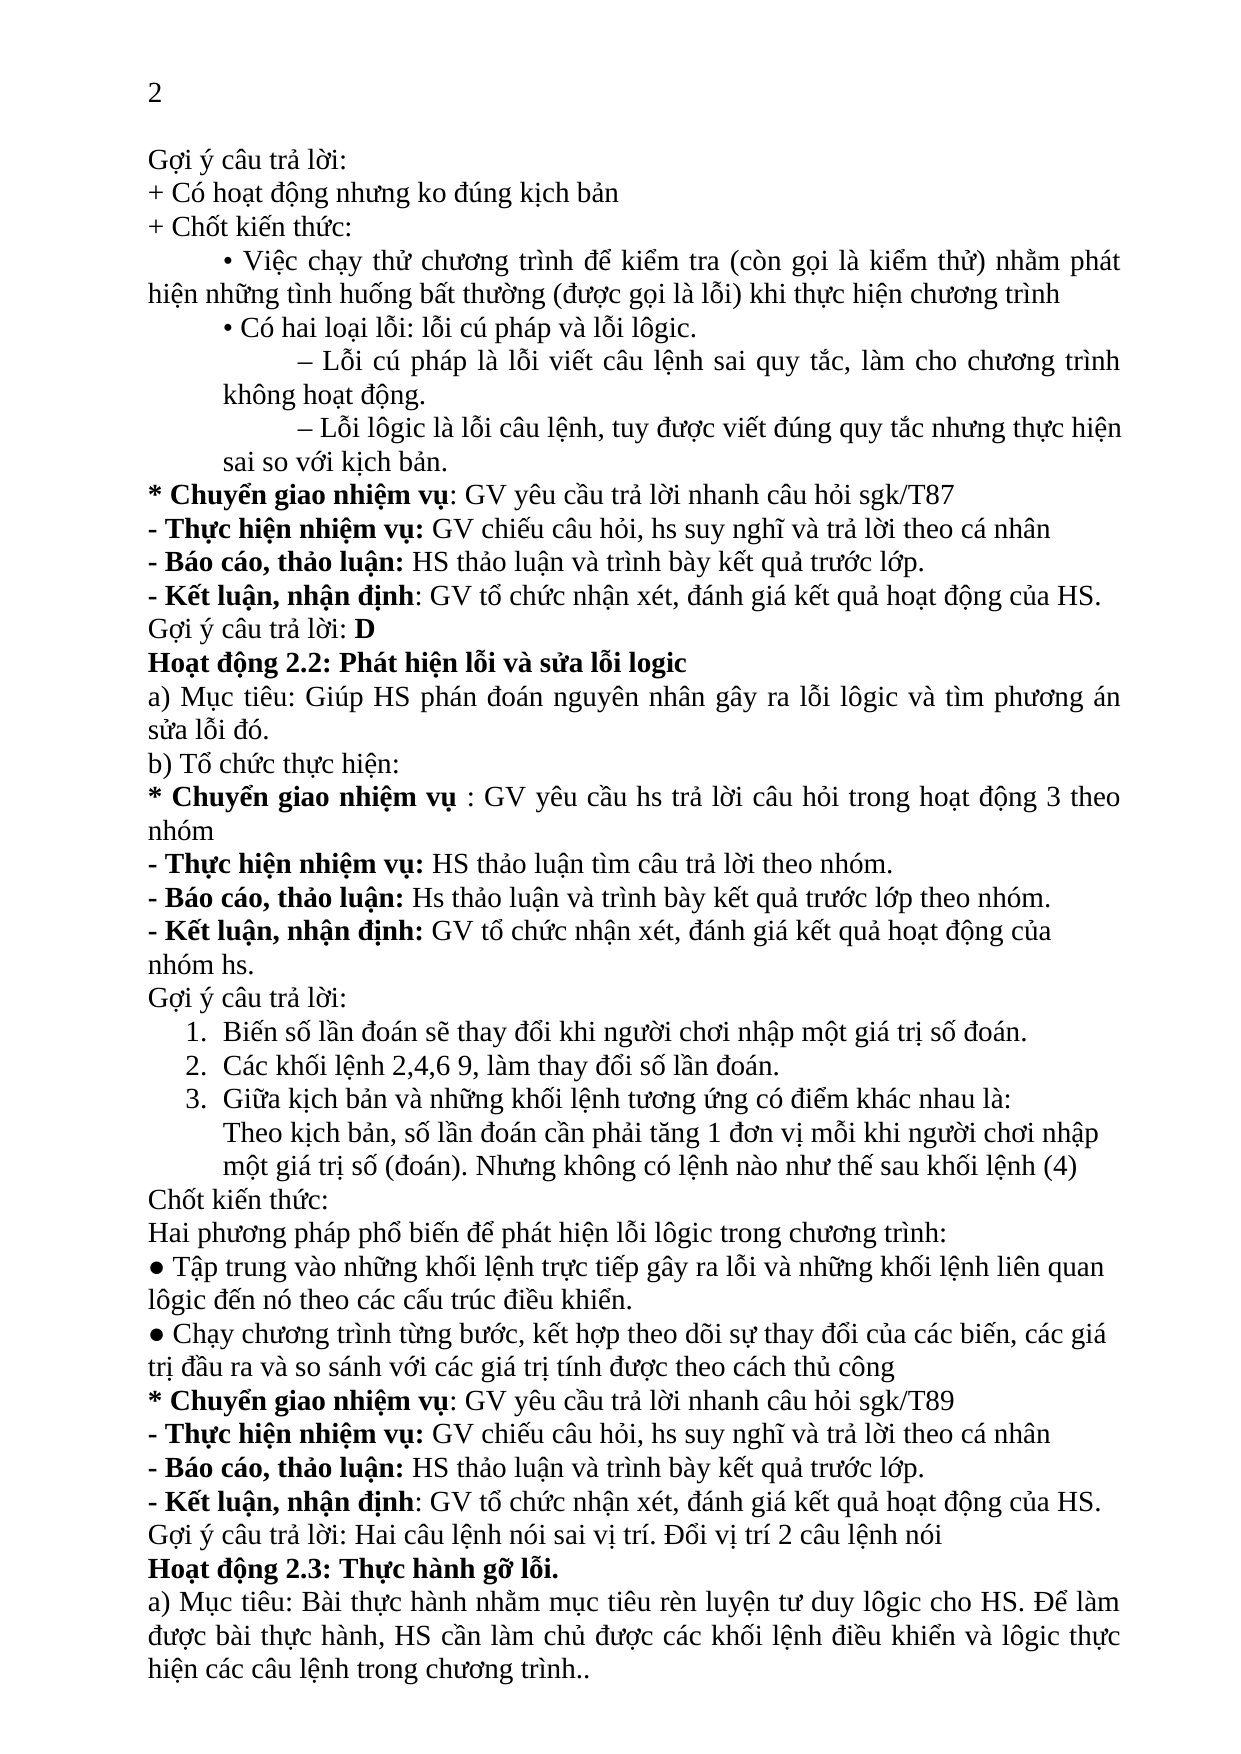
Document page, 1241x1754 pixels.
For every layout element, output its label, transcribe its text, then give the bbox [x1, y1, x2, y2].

text - Báo cáo, thảo luận: HS thảo luận và trình bày kết quả trước lớp. [148, 544, 1122, 578]
text - Kết luận, nhận định: GV tổ chức nhận xét, đánh giá kết quả hoạt động của HS. [148, 578, 1122, 612]
text Hoạt động 2.3: Thực hành gỡ lỗi. [148, 1551, 1122, 1584]
text Gợi ý câu trả lời: [148, 981, 1122, 1014]
text - Kết luận, nhận định: GV tổ chức nhận xét, đánh giá kết quả hoạt động của nhóm hs. [148, 913, 1122, 981]
text – Lỗi cú pháp là lỗi viết câu lệnh sai quy tắc, làm cho chương trình không hoạt động. [223, 343, 1122, 410]
text • Có hai loại lỗi: lỗi cú pháp và lỗi lôgic. [148, 310, 1122, 343]
text ● Chạy chương trình từng bước, kết hợp theo dõi sự thay đổi của các biến, các giá trị đầu ra và so sánh với các giá trị tính được theo cách thủ công [148, 1316, 1122, 1383]
text – Lỗi lôgic là lỗi câu lệnh, tuy được viết đúng quy tắc nhưng thực hiện sai so với kịch bản. [223, 410, 1122, 477]
text - Thực hiện nhiệm vụ: GV chiếu câu hỏi, hs suy nghĩ và trả lời theo cá nhân [148, 1417, 1122, 1450]
text a) Mục tiêu: Giúp HS phán đoán nguyên nhân gây ra lỗi lôgic và tìm phương án sửa lỗi đó. [148, 679, 1122, 746]
text Gợi ý câu trả lời: [148, 142, 1122, 176]
list Giữa kịch bản và những khối lệnh tương ứng có điểm khác nhau là: [185, 1081, 1122, 1115]
text ● Tập trung vào những khối lệnh trực tiếp gây ra lỗi và những khối lệnh liên quan lôgic đến nó theo các cấu trúc điều khiển. [148, 1249, 1122, 1316]
text * Chuyển giao nhiệm vụ: GV yêu cầu trả lời nhanh câu hỏi sgk/T87 [148, 477, 1122, 511]
list Theo kịch bản, số lần đoán cần phải tăng 1 đơn vị mỗi khi người chơi nhập một giá trị số (đoán). Nhưng không có lệnh nào như thế sau khối lệnh (4) [223, 1115, 1122, 1182]
text Gợi ý câu trả lời: Hai câu lệnh nói sai vị trí. Đổi vị trí 2 câu lệnh nói [148, 1517, 1122, 1551]
text + Có hoạt động nhưng ko đúng kịch bản [148, 176, 1122, 209]
text - Kết luận, nhận định: GV tổ chức nhận xét, đánh giá kết quả hoạt động của HS. [148, 1484, 1122, 1517]
text Chốt kiến thức: [148, 1182, 1122, 1215]
text - Báo cáo, thảo luận: HS thảo luận và trình bày kết quả trước lớp. [148, 1450, 1122, 1484]
list Các khối lệnh 2,4,6 9, làm thay đổi số lần đoán. [185, 1048, 1122, 1081]
text * Chuyển giao nhiệm vụ : GV yêu cầu hs trả lời câu hỏi trong hoạt động 3 theo nhóm [148, 779, 1122, 846]
text a) Mục tiêu: Bài thực hành nhằm mục tiêu rèn luyện tư duy lôgic cho HS. Để làm được bài thực hành, HS cần làm chủ được các khối lệnh điều khiển và lôgic thực hiện các câu lệnh trong chương trình.. [148, 1584, 1122, 1685]
text + Chốt kiến thức: [148, 209, 1122, 243]
list Biến số lần đoán sẽ thay đổi khi người chơi nhập một giá trị số đoán. [185, 1014, 1122, 1048]
text - Thực hiện nhiệm vụ: GV chiếu câu hỏi, hs suy nghĩ và trả lời theo cá nhân [148, 511, 1122, 544]
text - Báo cáo, thảo luận: Hs thảo luận và trình bày kết quả trước lớp theo nhóm. [148, 880, 1122, 913]
text - Thực hiện nhiệm vụ: HS thảo luận tìm câu trả lời theo nhóm. [148, 846, 1122, 880]
text Hoạt động 2.2: Phát hiện lỗi và sửa lỗi logic [148, 645, 1122, 679]
text Gợi ý câu trả lời: D [148, 612, 1122, 645]
text • Việc chạy thử chương trình để kiểm tra (còn gọi là kiểm thử) nhằm phát hiện những tình huống bất thường (được gọi là lỗi) khi thực hiện chương trình [148, 243, 1122, 310]
text b) Tổ chức thực hiện: [148, 746, 1122, 779]
text Hai phương pháp phổ biến để phát hiện lỗi lôgic trong chương trình: [148, 1215, 1122, 1249]
text * Chuyển giao nhiệm vụ: GV yêu cầu trả lời nhanh câu hỏi sgk/T89 [148, 1383, 1122, 1417]
